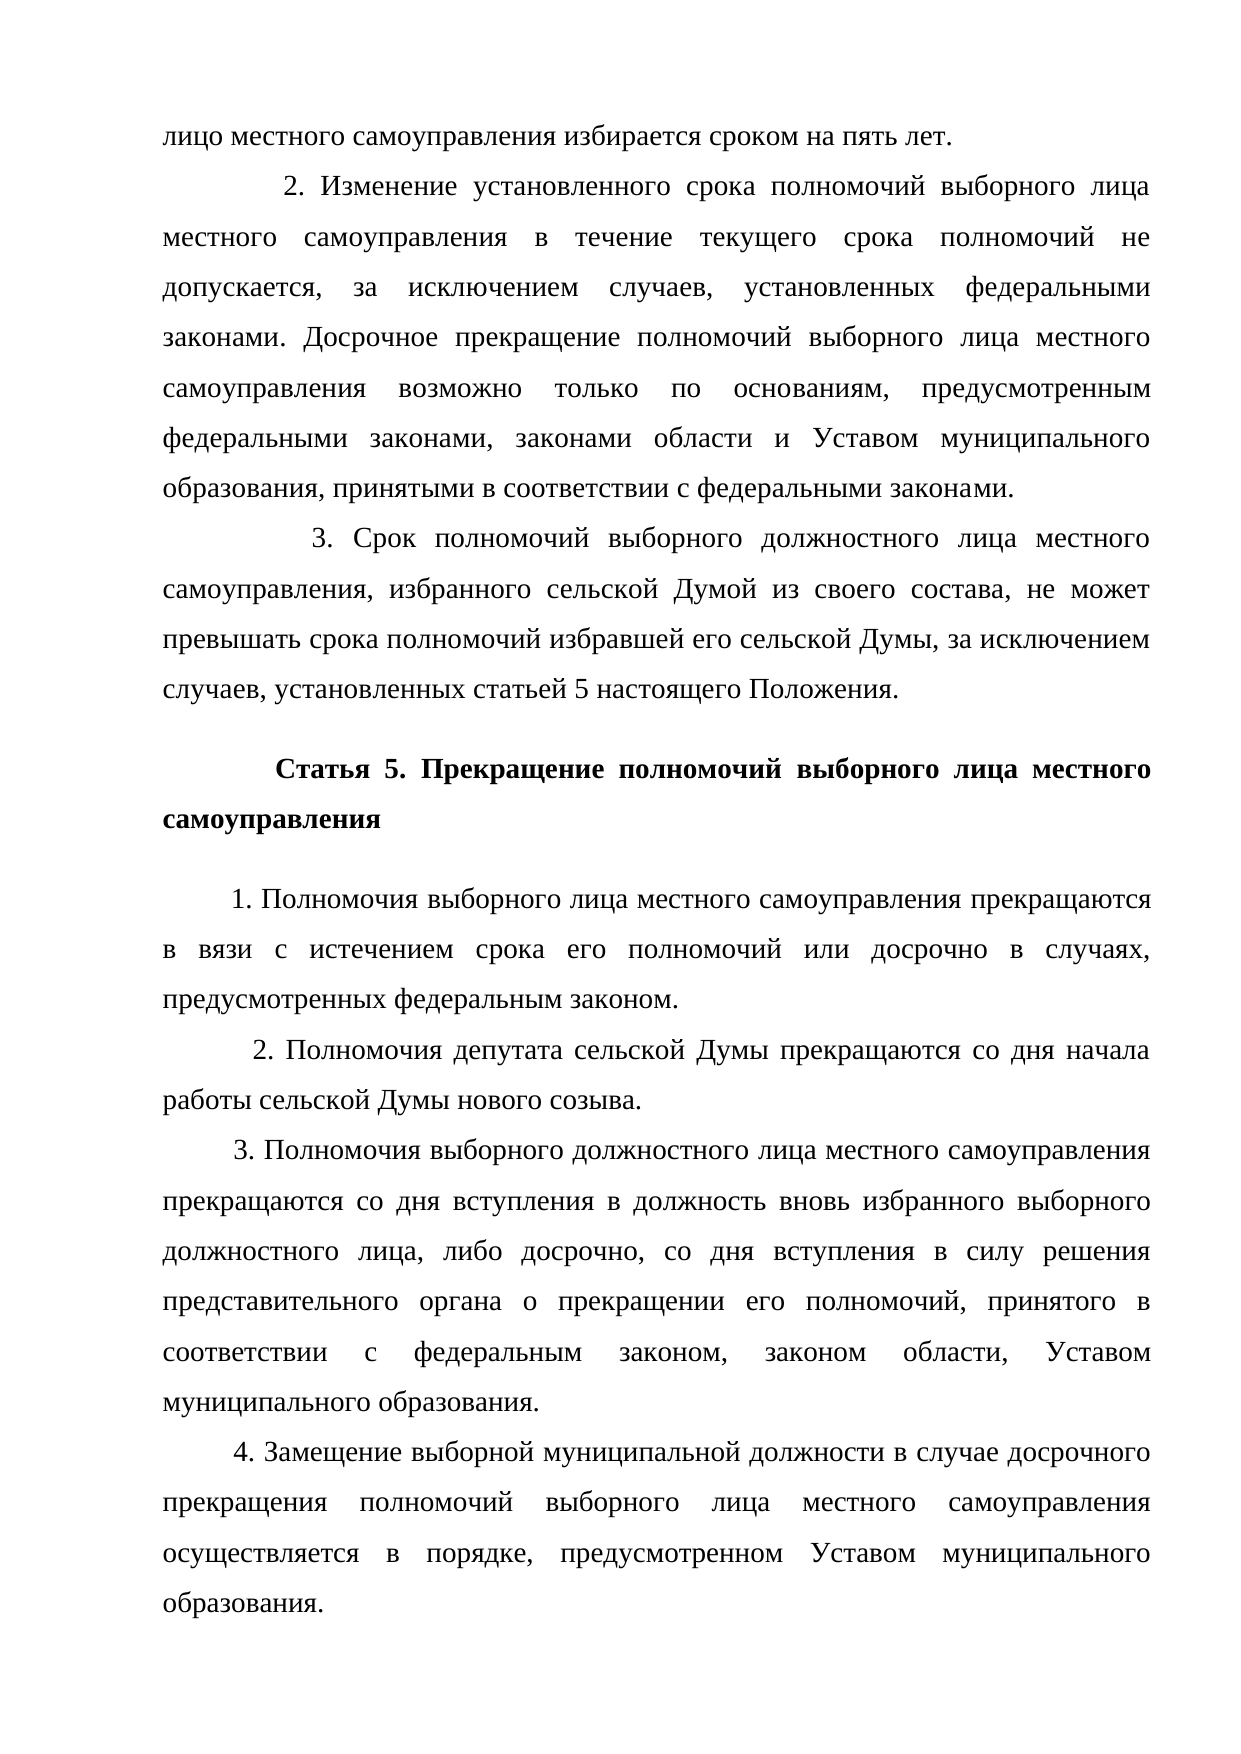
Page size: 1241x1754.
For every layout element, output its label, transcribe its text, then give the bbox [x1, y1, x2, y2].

text 4. Замещение выборной муниципальной должности в случае досрочного прекращения полномочий выборного лица местного самоуправления осуществляется в порядке, предусмотренном Уставом муниципального образования. [162, 1434, 1152, 1619]
text 3. Полномочия выборного должностного лица местного самоуправления прекращаются со дня вступления в должность вновь избранного выборного должностного лица, либо досрочно, со дня вступления в силу решения представительного органа о прекращении его полномочий, принятого в соответствии с федеральным законом, законом области, Уставом муниципального образования. [162, 1132, 1152, 1417]
text 2. Изменение установленного срока полномочий выборного лица местного самоуправления в течение текущего срока полномочий не допускается, за исключением случаев, установленных федеральными законами. Досрочное прекращение полномочий выборного лица местного самоуправления возможно только по основаниям, предусмотренным федеральными законами, законами области и Уставом муниципального образования, принятыми в соответствии с федеральными законами. [162, 168, 1152, 504]
text Статья 5. Прекращение полномочий выборного лица местного самоуправления [162, 751, 1152, 835]
text 1. Полномочия выборного лица местного самоуправления прекращаются в вязи с истечением срока его полномочий или досрочно в случаях, предусмотренных федеральным законом. [162, 881, 1152, 1015]
text 2. Полномочия депутата сельской Думы прекращаются со дня начала работы сельской Думы нового созыва. [162, 1032, 1152, 1116]
text 3. Срок полномочий выборного должностного лица местного самоуправления, избранного сельской Думой из своего состава, не может превышать срока полномочий избравшей его сельской Думы, за исключением случаев, установленных статьей 5 настоящего Положения. [162, 521, 1152, 705]
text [162, 118, 1152, 152]
